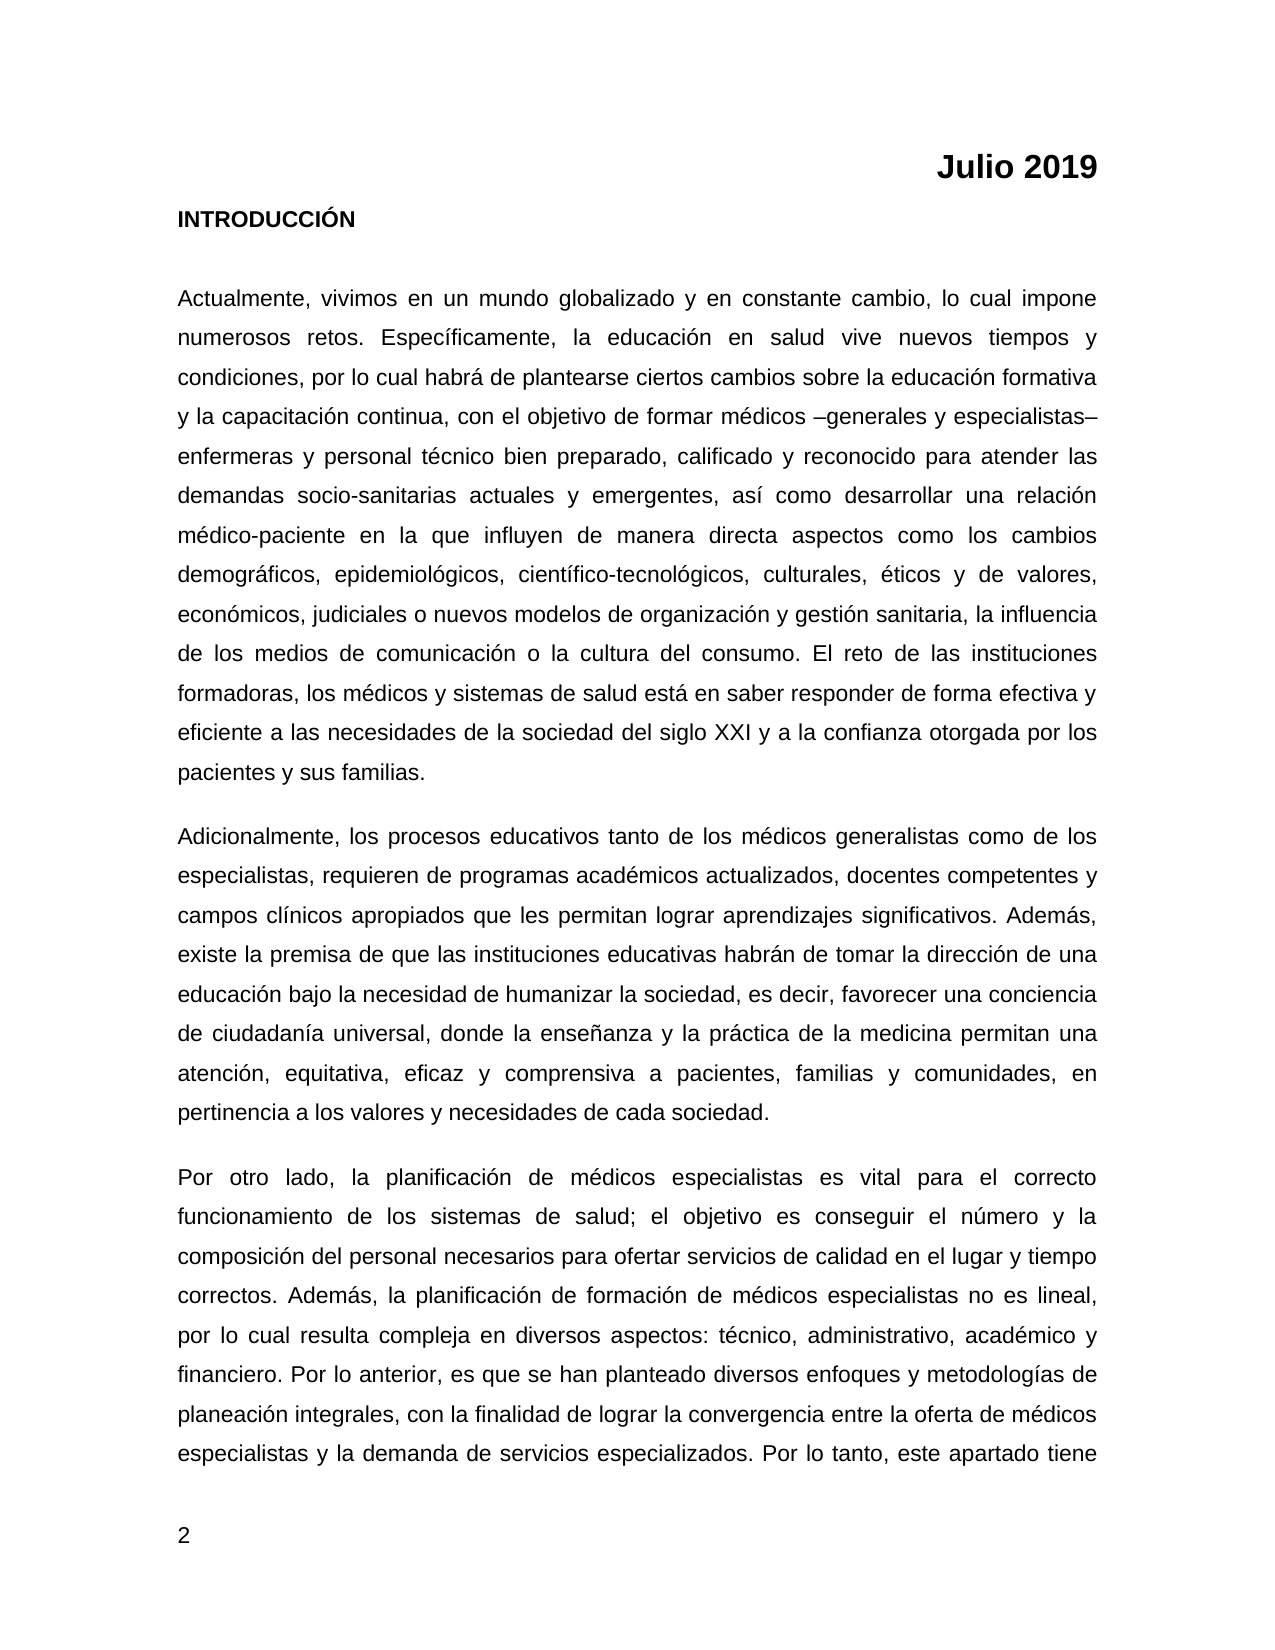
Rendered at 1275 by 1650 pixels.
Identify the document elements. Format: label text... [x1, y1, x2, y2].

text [177, 1164, 1098, 1466]
text Adicionalmente, los procesos educativos tanto de los médicos generalistas como de los especialistas, requieren de programas académicos actualizados, docentes competentes y campos clínicos apropiados que les permitan lograr aprendizajes significativos. Además, existe la premisa de que las instituciones educativas habrán de tomar la dirección de una educación bajo la necesidad de humanizar la sociedad, es decir, favorecer una conciencia de ciudadanía universal, donde la enseñanza y la práctica de la medicina permitan una atención, equitativa, eficaz y comprensiva a pacientes, familias y comunidades, en pertinencia a los valores y necesidades de cada sociedad. [177, 823, 1098, 1126]
text INTRODUCCIÓN [177, 206, 1098, 232]
text Actualmente, vivimos en un mundo globalizado y en constante cambio, lo cual impone numerosos retos. Específicamente, la educación en salud vive nuevos tiempos y condiciones, por lo cual habrá de plantearse ciertos cambios sobre la educación formativa y la capacitación continua, con el objetivo de formar médicos –generales y especialistas– enfermeras y personal técnico bien preparado, calificado y reconocido para atender las demandas socio-sanitarias actuales y emergentes, así como desarrollar una relación médico-paciente en la que influyen de manera directa aspectos como los cambios demográficos, epidemiológicos, científico-tecnológicos, culturales, éticos y de valores, económicos, judiciales o nuevos modelos de organización y gestión sanitaria, la influencia de los medios de comunicación o la cultura del consumo. El reto de las instituciones formadoras, los médicos y sistemas de salud está en saber responder de forma efectiva y eficiente a las necesidades de la sociedad del siglo XXI y a la confianza otorgada por los pacientes y sus familias. [177, 285, 1098, 785]
text Julio 2019 [177, 148, 1098, 186]
